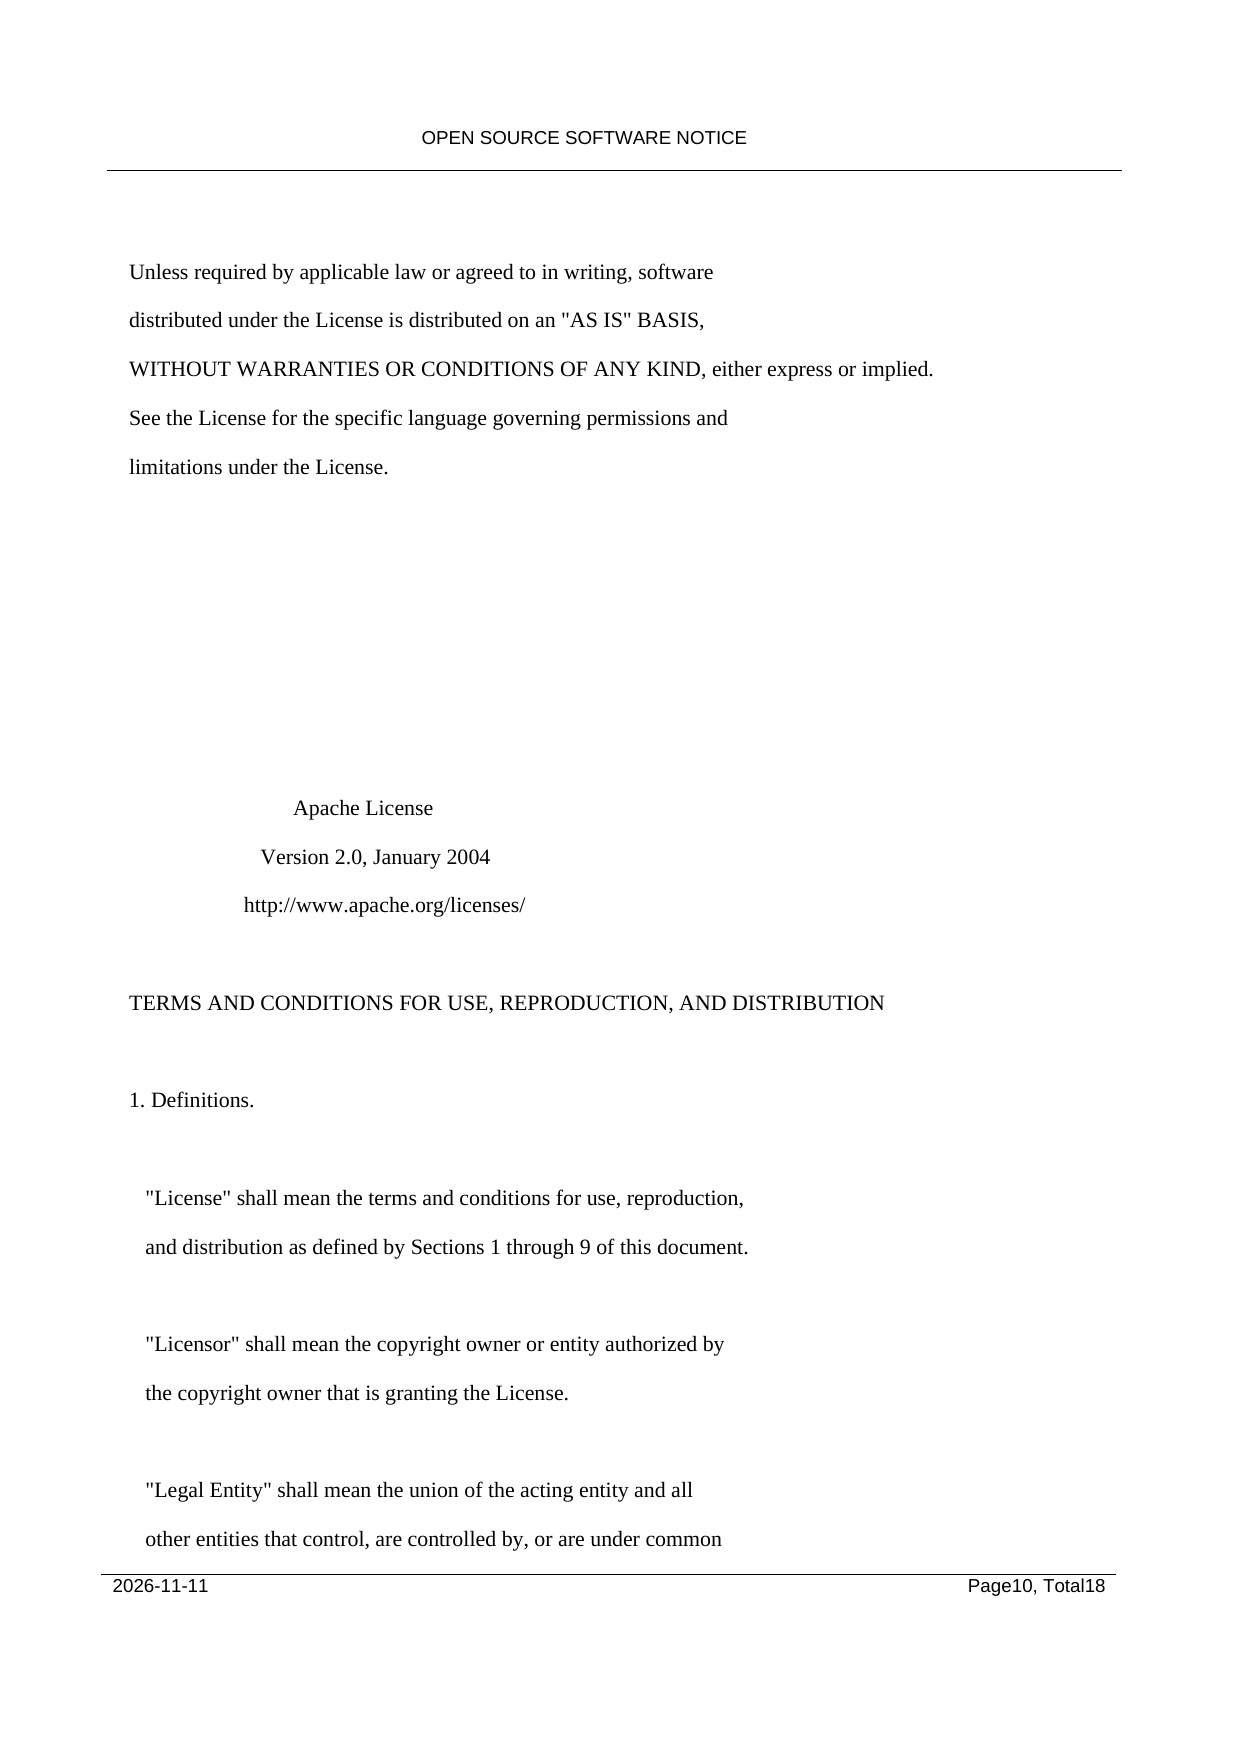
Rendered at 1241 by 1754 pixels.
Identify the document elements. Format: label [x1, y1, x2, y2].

text [112, 206, 1128, 1555]
